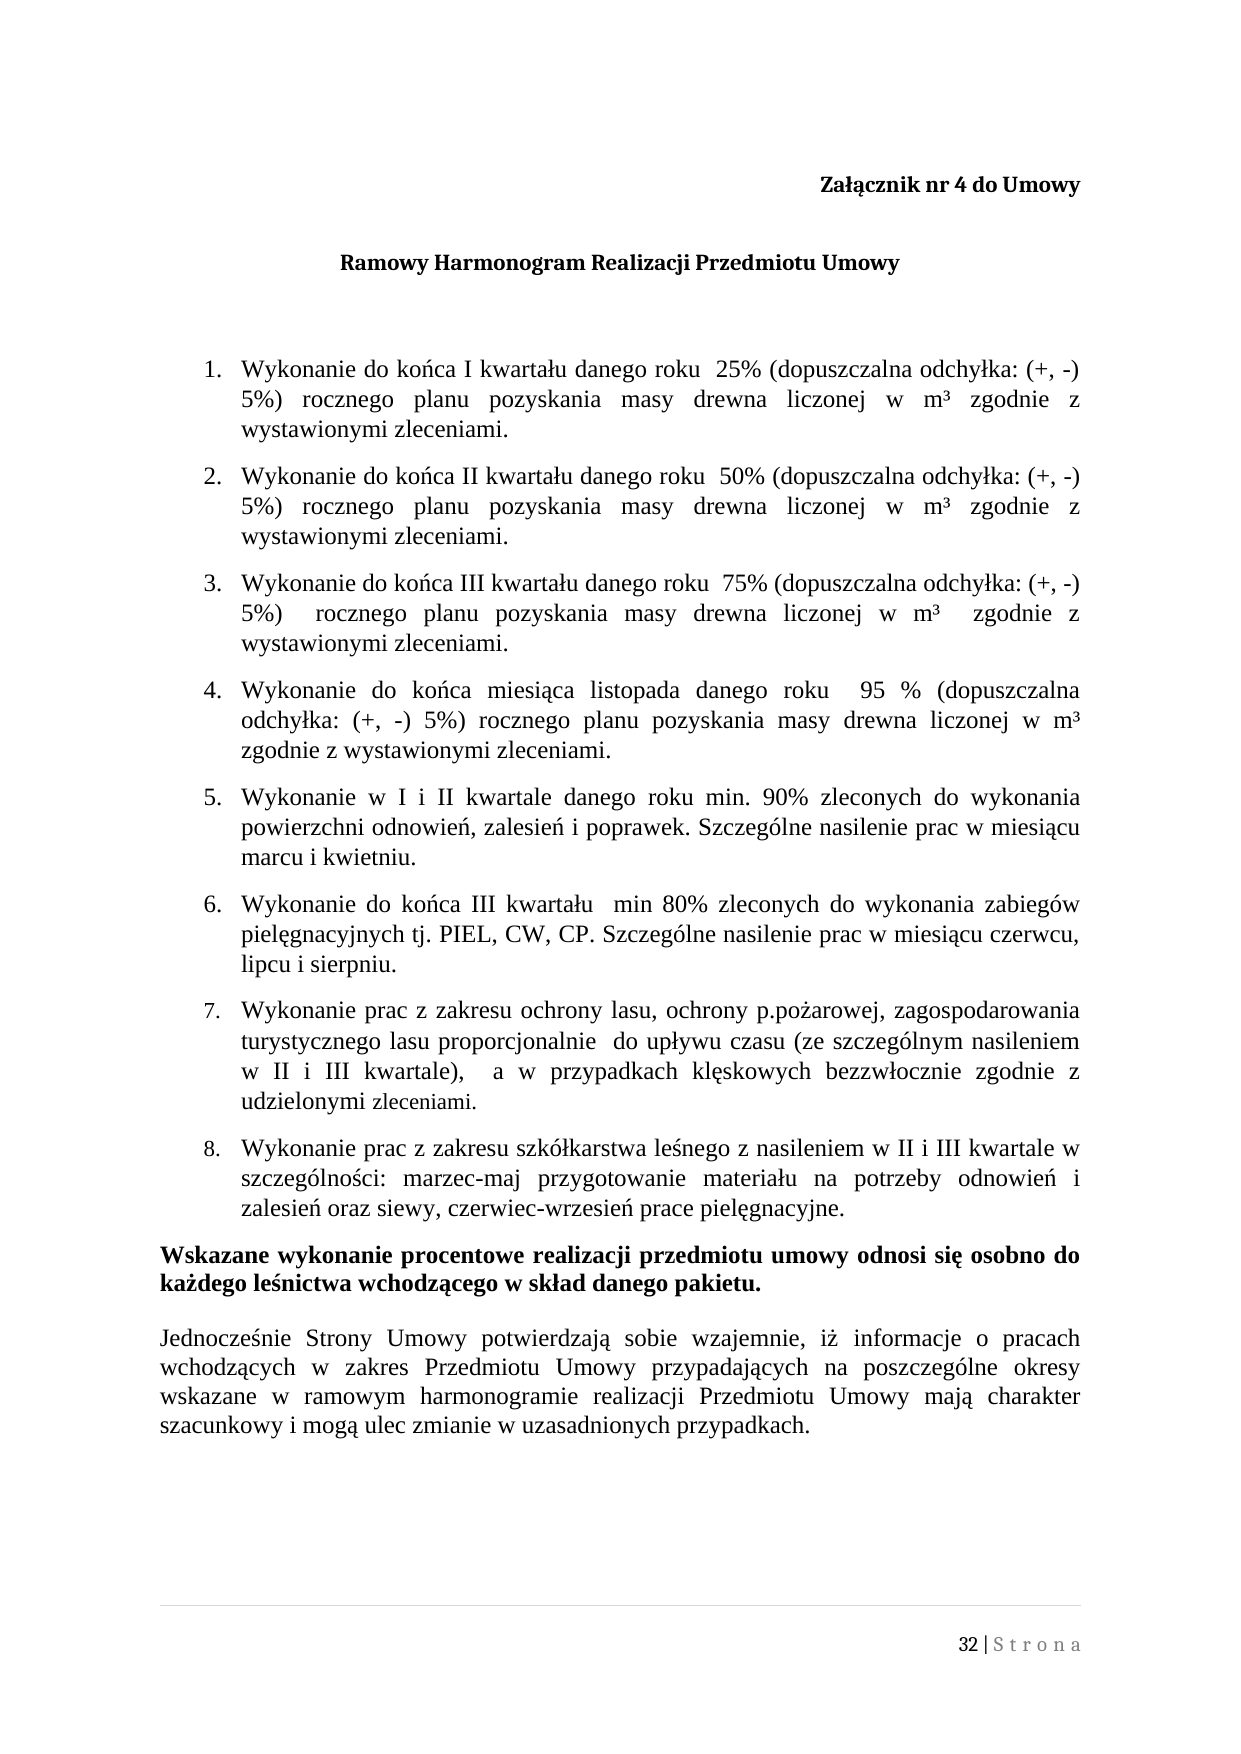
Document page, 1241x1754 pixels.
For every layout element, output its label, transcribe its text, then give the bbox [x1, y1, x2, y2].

text Wskazane wykonanie procentowe realizacji przedmiotu umowy odnosi się osobno do każdego leśnictwa wchodzącego w skład danego pakietu. [159, 1240, 1081, 1297]
list Wykonanie do końca III kwartału min 80% zleconych do wykonania zabiegów pielęgnacyjnych tj. PIEL, CW, CP. Szczególne nasilenie prac w miesiącu czerwcu, lipcu i sierpniu. [203, 889, 1081, 978]
list Wykonanie do końca miesiąca listopada danego roku 95 % (dopuszczalna odchyłka: (+, -) 5%) rocznego planu pozyskania masy drewna liczonej w m³ zgodnie z wystawionymi zleceniami. [203, 675, 1081, 764]
list Wykonanie prac z zakresu szkółkarstwa leśnego z nasileniem w II i III kwartale w szczególności: marzec-maj przygotowanie materiału na potrzeby odnowień i zalesień oraz siewy, czerwiec-wrzesień prace pielęgnacyjne. [203, 1133, 1081, 1222]
text Jednocześnie Strony Umowy potwierdzają sobie wzajemnie, iż informacje o pracach wchodzących w zakres Przedmiotu Umowy przypadających na poszczególne okresy wskazane w ramowym harmonogramie realizacji Przedmiotu Umowy mają charakter szacunkowy i mogą ulec zmianie w uzasadnionych przypadkach. [159, 1323, 1081, 1438]
list Wykonanie do końca I kwartału danego roku 25% (dopuszczalna odchyłka: (+, -) 5%) rocznego planu pozyskania masy drewna liczonej w m³ zgodnie z wystawionymi zleceniami. [203, 354, 1081, 443]
text Ramowy Harmonogram Realizacji Przedmiotu Umowy [159, 250, 1081, 276]
list Wykonanie prac z zakresu ochrony lasu, ochrony p.pożarowej, zagospodarowania turystycznego lasu proporcjonalnie do upływu czasu (ze szczególnym nasileniem w II i III kwartale), a w przypadkach klęskowych bezzwłocznie zgodnie z udzielonymi zleceniami. [203, 996, 1081, 1115]
text Załącznik nr 4 do Umowy [159, 172, 1081, 198]
list Wykonanie do końca III kwartału danego roku 75% (dopuszczalna odchyłka: (+, -) 5%) rocznego planu pozyskania masy drewna liczonej w m³ zgodnie z wystawionymi zleceniami. [203, 568, 1081, 657]
list Wykonanie do końca II kwartału danego roku 50% (dopuszczalna odchyłka: (+, -) 5%) rocznego planu pozyskania masy drewna liczonej w m³ zgodnie z wystawionymi zleceniami. [203, 461, 1081, 550]
list Wykonanie w I i II kwartale danego roku min. 90% zleconych do wykonania powierzchni odnowień, zalesień i poprawek. Szczególne nasilenie prac w miesiącu marcu i kwietniu. [203, 782, 1081, 871]
